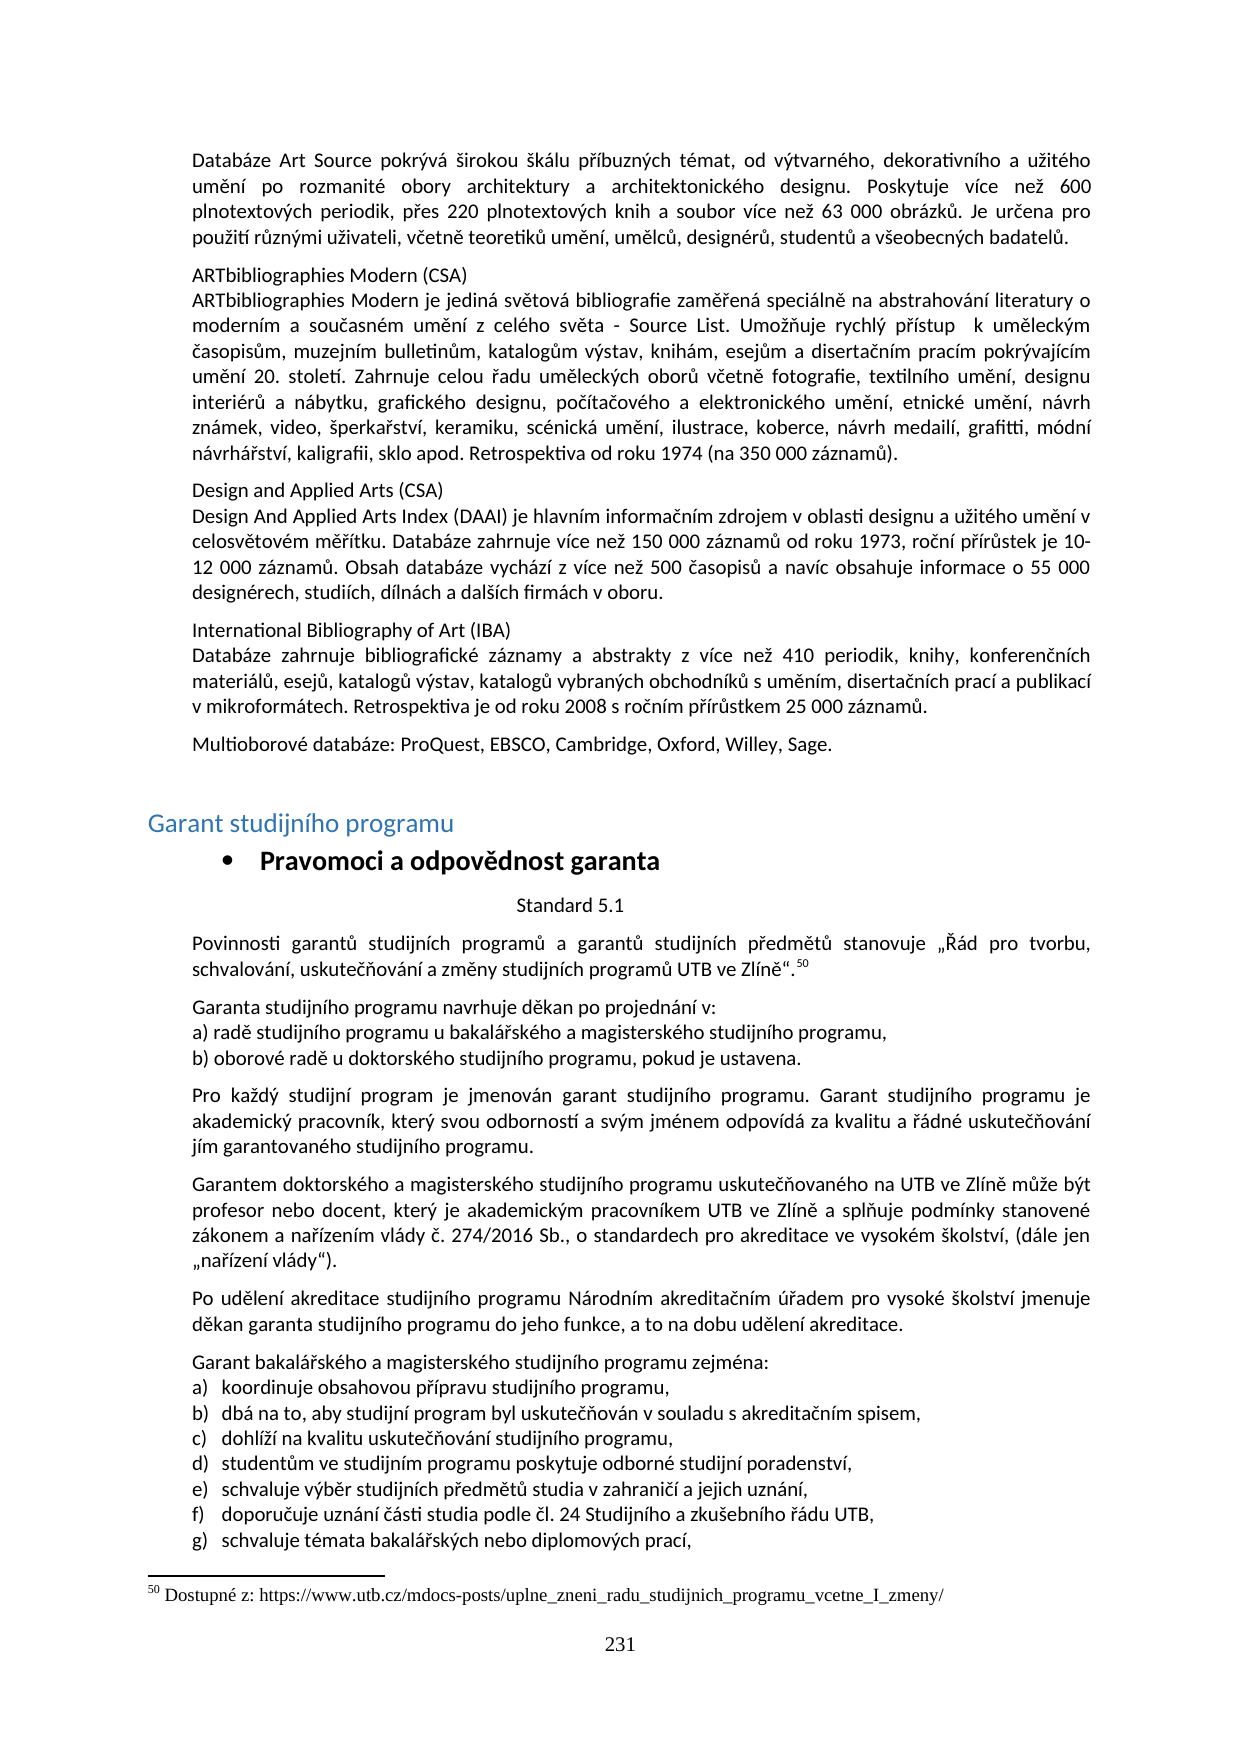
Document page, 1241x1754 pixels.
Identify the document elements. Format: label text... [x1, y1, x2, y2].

text Design and Applied Arts (CSA) [192, 478, 1093, 503]
text a) koordinuje obsahovou přípravu studijního programu, [148, 1374, 1093, 1400]
subtitle Pravomoci a odpovědnost garanta [223, 843, 1093, 877]
text International Bibliography of Art (IBA) [192, 617, 1093, 643]
text Multioborové databáze: ProQuest, EBSCO, Cambridge, Oxford, Willey, Sage. [148, 731, 1093, 757]
text ARTbibliographies Modern (CSA) [192, 262, 1093, 287]
subtitle Garant studijního programu [148, 806, 1093, 839]
text Po udělení akreditace studijního programu Národním akreditačním úřadem pro vysoké školství jmenuje děkan garanta studijního programu do jeho funkce, a to na dobu udělení akreditace. [192, 1286, 1093, 1336]
text b) dbá na to, aby studijní program byl uskutečňován v souladu s akreditačním spisem, [148, 1400, 1093, 1425]
text a) radě studijního programu u bakalářského a magisterského studijního programu, [148, 1019, 1093, 1045]
text ARTbibliographies Modern je jediná světová bibliografie zaměřená speciálně na abstrahování literatury o moderním a současném umění z celého světa - Source List. Umožňuje rychlý přístup k uměleckým časopisům, muzejním bulletinům, katalogům výstav, knihám, esejům a disertačním pracím pokrývajícím umění 20. století. Zahrnuje celou řadu uměleckých oborů včetně fotografie, textilního umění, designu interiérů a nábytku, grafického designu, počítačového a elektronického umění, etnické umění, návrh známek, video, šperkařství, keramiku, scénická umění, ilustrace, koberce, návrh medailí, grafitti, módní návrhářství, kaligrafii, sklo apod. Retrospektiva od roku 1974 (na 350 000 záznamů). [192, 287, 1093, 465]
text Garanta studijního programu navrhuje děkan po projednání v: [192, 994, 1093, 1019]
text g) schvaluje témata bakalářských nebo diplomových prací, [148, 1527, 1093, 1552]
text Standard 5.1 [148, 893, 1093, 918]
text Databáze Art Source pokrývá širokou škálu příbuzných témat, od výtvarného, dekorativního a užitého umění po rozmanité obory architektury a architektonického designu. Poskytuje více než 600 plnotextových periodik, přes 220 plnotextových knih a soubor více než 63 000 obrázků. Je určena pro použití různými uživateli, včetně teoretiků umění, umělců, designérů, studentů a všeobecných badatelů. [192, 148, 1093, 249]
text Design And Applied Arts Index (DAAI) je hlavním informačním zdrojem v oblasti designu a užitého umění v celosvětovém měřítku. Databáze zahrnuje více než 150 000 záznamů od roku 1973, roční přírůstek je 10-12 000 záznamů. Obsah databáze vychází z více než 500 časopisů a navíc obsahuje informace o 55 000 designérech, studiích, dílnách a dalších firmách v oboru. [192, 503, 1093, 605]
text e) schvaluje výběr studijních předmětů studia v zahraničí a jejich uznání, [148, 1476, 1093, 1501]
text Povinnosti garantů studijních programů a garantů studijních předmětů stanovuje „Řád pro tvorbu, schvalování, uskutečňování a změny studijních programů UTB ve Zlíně“. [192, 931, 1093, 981]
text d) studentům ve studijním programu poskytuje odborné studijní poradenství, [148, 1451, 1093, 1476]
text b) oborové radě u doktorského studijního programu, pokud je ustavena. [148, 1045, 1093, 1070]
text Garant bakalářského a magisterského studijního programu zejména: [148, 1349, 1093, 1374]
text c) dohlíží na kvalitu uskutečňování studijního programu, [148, 1425, 1093, 1451]
text f) doporučuje uznání části studia podle čl. 24 Studijního a zkušebního řádu UTB, [148, 1501, 1093, 1527]
text Garantem doktorského a magisterského studijního programu uskutečňovaného na UTB ve Zlíně může být profesor nebo docent, který je akademickým pracovníkem UTB ve Zlíně a splňuje podmínky stanovené zákonem a nařízením vlády č. 274/2016 Sb., o standardech pro akreditace ve vysokém školství, (dále jen „nařízení vlády“). [192, 1171, 1093, 1273]
text Pro každý studijní program je jmenován garant studijního programu. Garant studijního programu je akademický pracovník, který svou odborností a svým jménem odpovídá za kvalitu a řádné uskutečňování jím garantovaného studijního programu. [192, 1083, 1093, 1159]
text Databáze zahrnuje bibliografické záznamy a abstrakty z více než 410 periodik, knihy, konferenčních materiálů, esejů, katalogů výstav, katalogů vybraných obchodníků s uměním, disertačních prací a publikací v mikroformátech. Retrospektiva je od roku 2008 s ročním přírůstkem 25 000 záznamů. [192, 643, 1093, 719]
